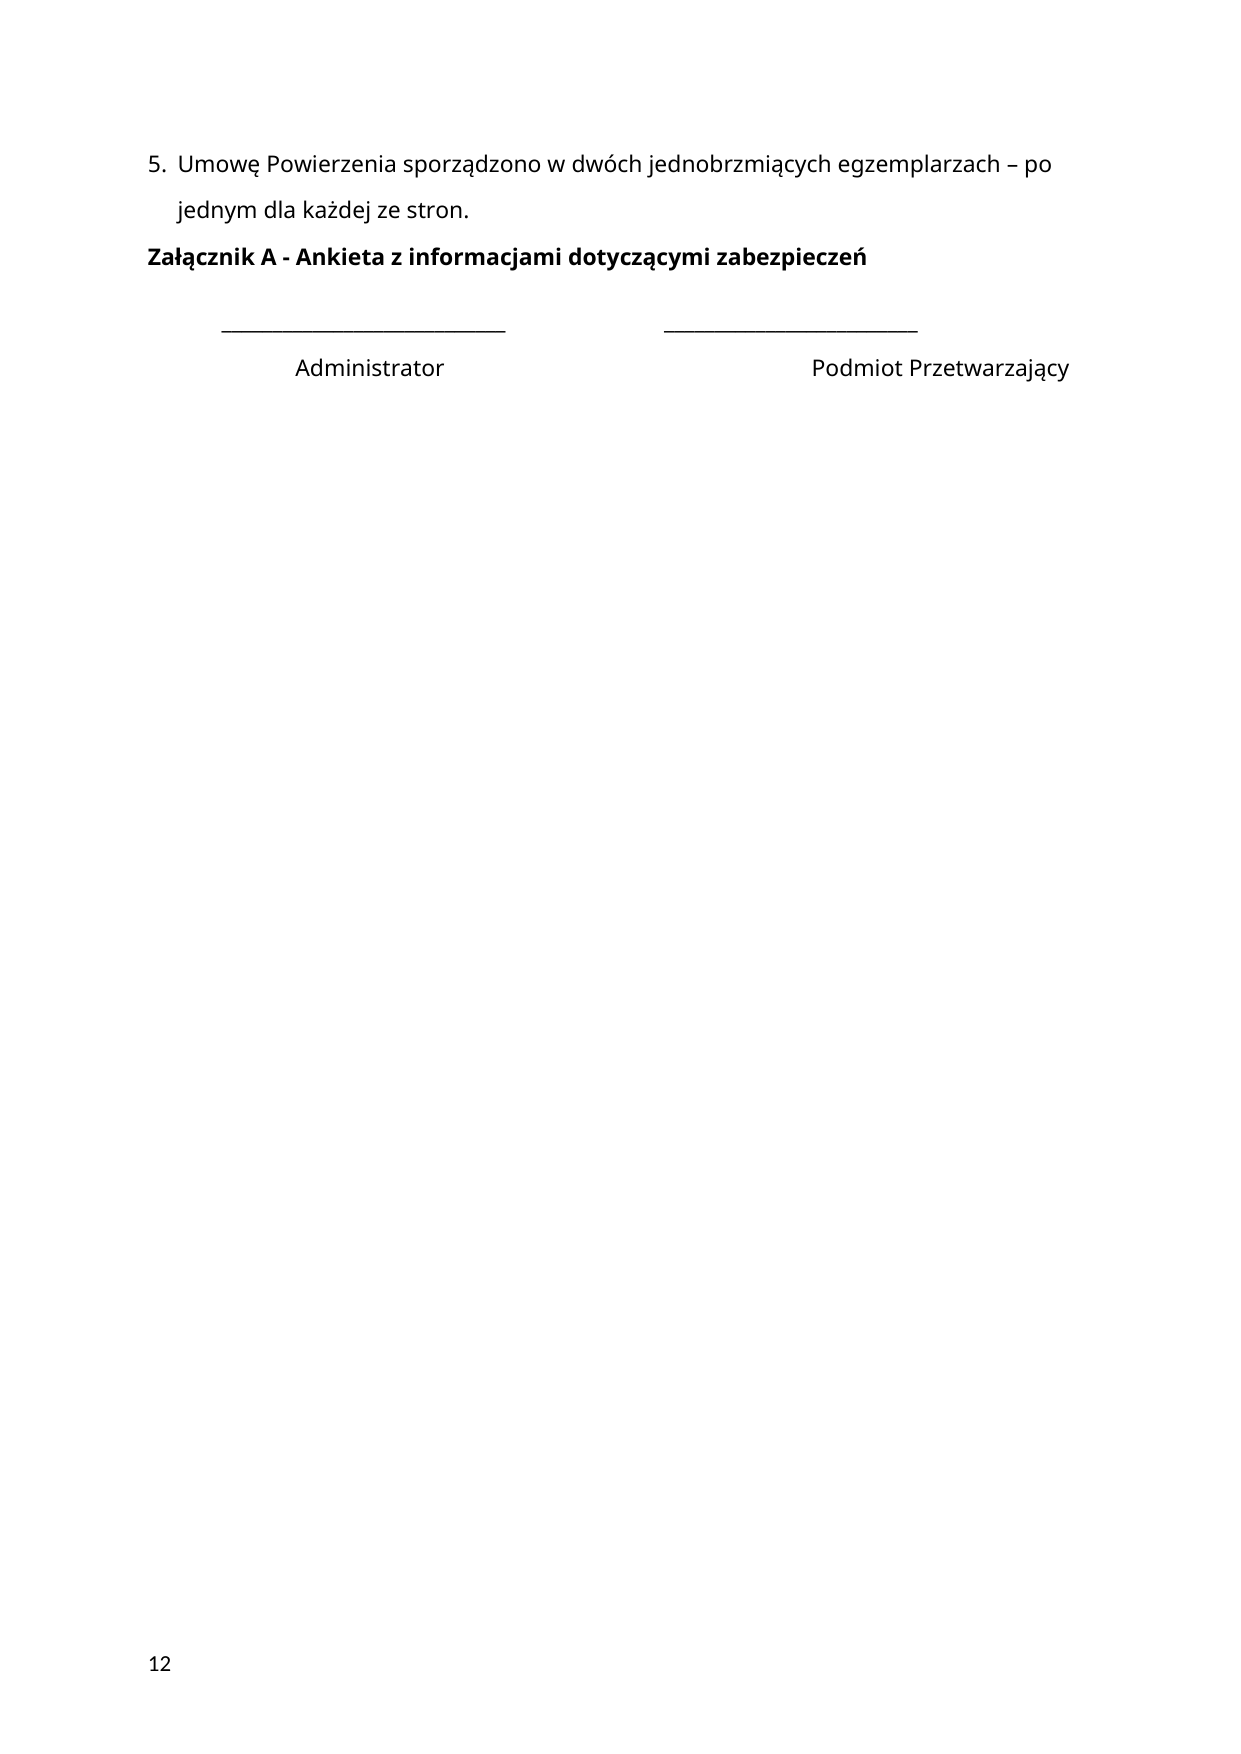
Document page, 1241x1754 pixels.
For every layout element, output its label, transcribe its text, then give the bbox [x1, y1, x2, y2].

text Administrator Podmiot Przetwarzający [148, 352, 1093, 383]
list Umowę Powierzenia sporządzono w dwóch jednobrzmiących egzemplarzach – po jednym dla każdej ze stron. [148, 148, 1093, 226]
text ____________________________ _________________________ [221, 305, 1093, 336]
text Załącznik A - Ankieta z informacjami dotyczącymi zabezpieczeń [148, 241, 1093, 273]
